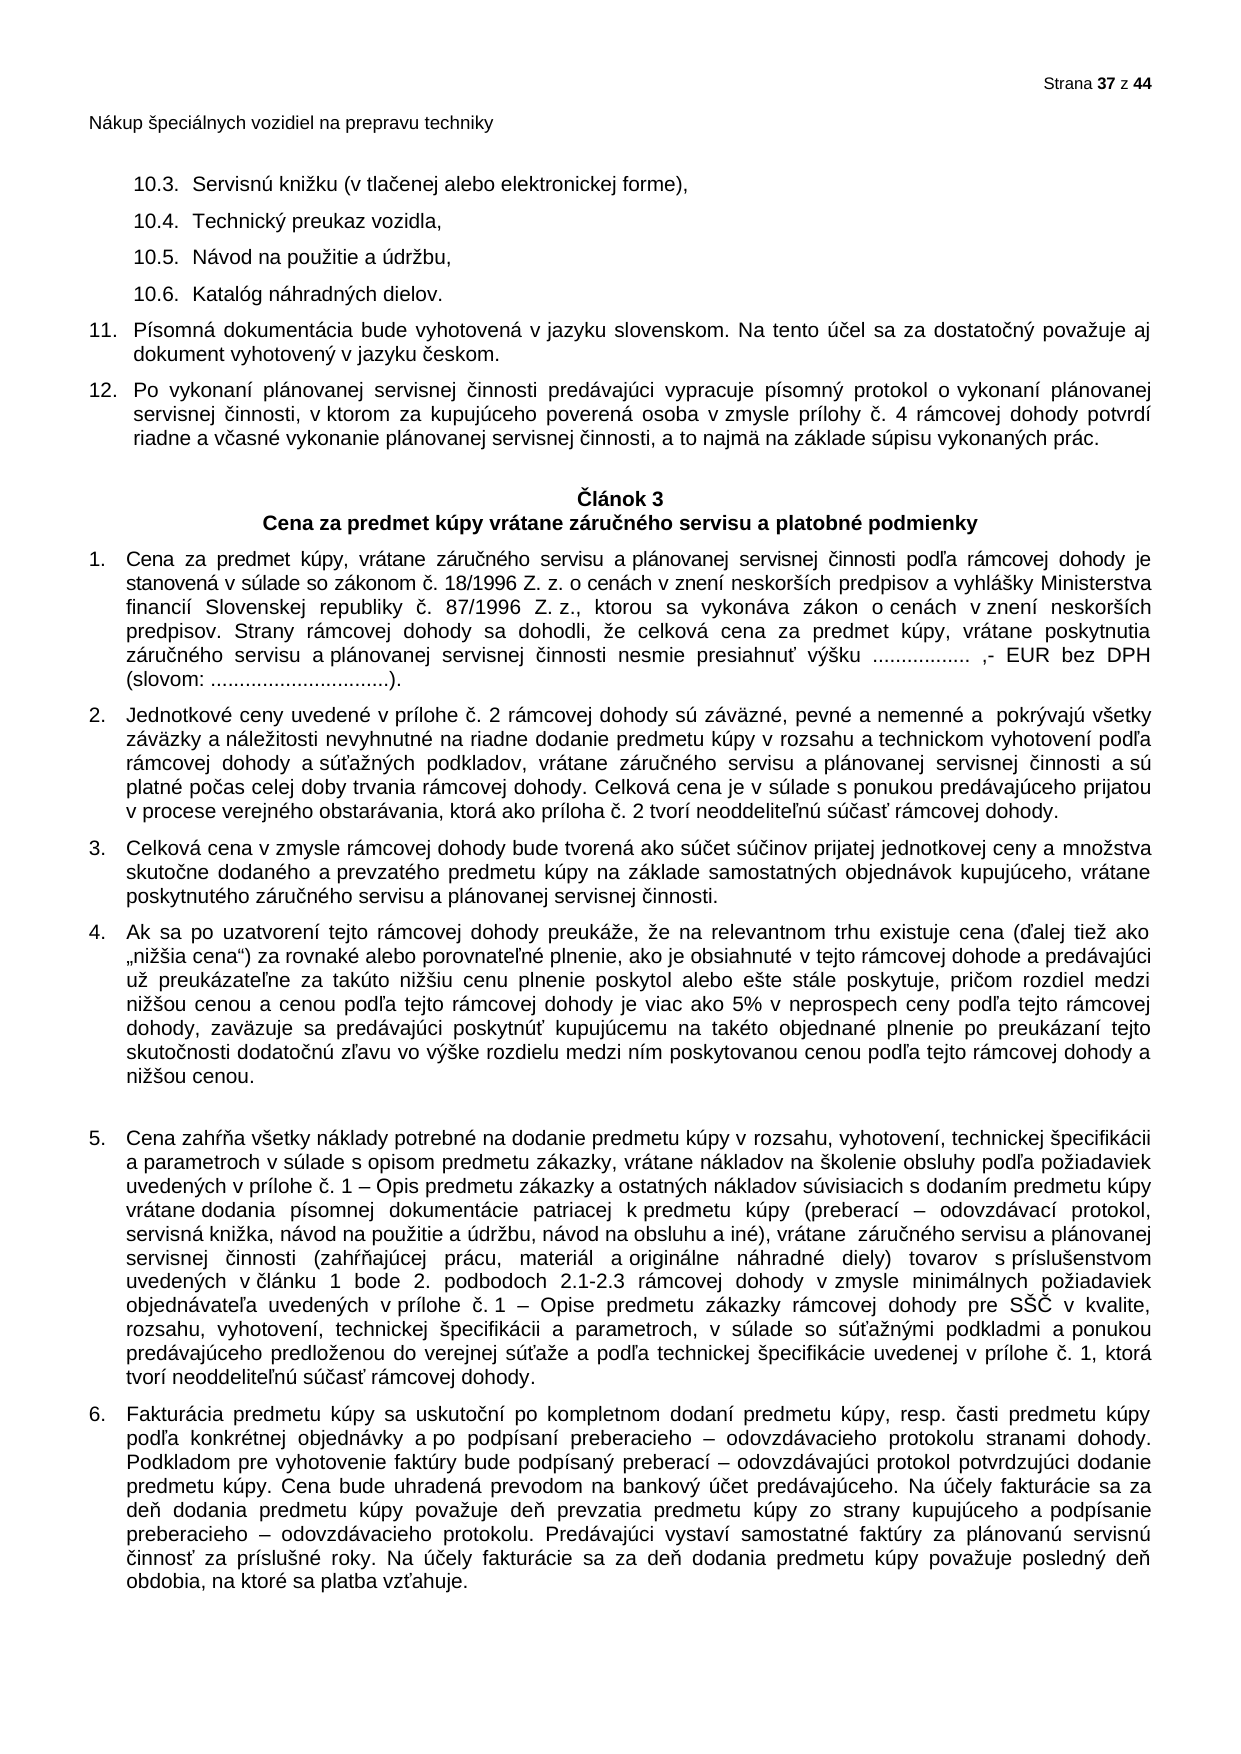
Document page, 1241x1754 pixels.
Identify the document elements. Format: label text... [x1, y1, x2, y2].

list Ak sa po uzatvorení tejto rámcovej dohody preukáže, že na relevantnom trhu existuje cena (ďalej tiež ako „nižšia cena“) za rovnaké alebo porovnateľné plnenie, ako je obsiahnuté v tejto rámcovej dohode a predávajúci už preukázateľne za takúto nižšiu cenu plnenie poskytol alebo ešte stále poskytuje, pričom rozdiel medzi nižšou cenou a cenou podľa tejto rámcovej dohody je viac ako 5% v neprospech ceny podľa tejto rámcovej dohody, zaväzuje sa predávajúci poskytnúť kupujúcemu na takéto objednané plnenie po preukázaní tejto skutočnosti dodatočnú zľavu vo výške rozdielu medzi ním poskytovanou cenou podľa tejto rámcovej dohody a nižšou cenou. [89, 920, 1152, 1088]
list Cena zahŕňa všetky náklady potrebné na dodanie predmetu kúpy v rozsahu, vyhotovení, technickej špecifikácii a parametroch v súlade s opisom predmetu zákazky, vrátane nákladov na školenie obsluhy podľa požiadaviek uvedených v prílohe č. 1 – Opis predmetu zákazky a ostatných nákladov súvisiacich s dodaním predmetu kúpy vrátane dodania písomnej dokumentácie patriacej k predmetu kúpy (preberací – odovzdávací protokol, servisná knižka, návod na použitie a údržbu, návod na obsluhu a iné), vrátane záručného servisu a plánovanej servisnej činnosti (zahŕňajúcej prácu, materiál a originálne náhradné diely) tovarov s príslušenstvom uvedených v článku 1 bode 2. podbodoch 2.1-2.3 rámcovej dohody v zmysle minimálnych požiadaviek objednávateľa uvedených v prílohe č. 1 – Opise predmetu zákazky rámcovej dohody pre SŠČ v kvalite, rozsahu, vyhotovení, technickej špecifikácii a parametroch, v súlade so súťažnými podkladmi a ponukou predávajúceho predloženou do verejnej súťaže a podľa technickej špecifikácie uvedenej v prílohe č. 1, ktorá tvorí neoddeliteľnú súčasť rámcovej dohody. [89, 1126, 1152, 1389]
list Jednotkové ceny uvedené v prílohe č. 2 rámcovej dohody sú záväzné, pevné a nemenné a pokrývajú všetky záväzky a náležitosti nevyhnutné na riadne dodanie predmetu kúpy v rozsahu a technickom vyhotovení podľa rámcovej dohody a súťažných podkladov, vrátane záručného servisu a plánovanej servisnej činnosti a sú platné počas celej doby trvania rámcovej dohody. Celková cena je v súlade s ponukou predávajúceho prijatou v procese verejného obstarávania, ktorá ako príloha č. 2 tvorí neoddeliteľnú súčasť rámcovej dohody. [89, 703, 1152, 823]
list Po vykonaní plánovanej servisnej činnosti predávajúci vypracuje písomný protokol o vykonaní plánovanej servisnej činnosti, v ktorom za kupujúceho poverená osoba v zmysle prílohy č. 4 rámcovej dohody potvrdí riadne a včasné vykonanie plánovanej servisnej činnosti, a to najmä na základe súpisu vykonaných prác. [89, 378, 1152, 450]
text 10.6. Katalóg náhradných dielov. [133, 281, 1152, 305]
list Cena za predmet kúpy, vrátane záručného servisu a plánovanej servisnej činnosti podľa rámcovej dohody je stanovená v súlade so zákonom č. 18/1996 Z. z. o cenách v znení neskorších predpisov a vyhlášky Ministerstva financií Slovenskej republiky č. 87/1996 Z. z., ktorou sa vykonáva zákon o cenách v znení neskorších predpisov. Strany rámcovej dohody sa dohodli, že celková cena za predmet kúpy, vrátane poskytnutia záručného servisu a plánovanej servisnej činnosti nesmie presiahnuť výšku ................. ,- EUR bez DPH (slovom: ...............................). [89, 547, 1152, 691]
text Článok 3 [89, 487, 1152, 511]
text Cena za predmet kúpy vrátane záručného servisu a platobné podmienky [89, 511, 1152, 534]
list Celková cena v zmysle rámcovej dohody bude tvorená ako súčet súčinov prijatej jednotkovej ceny a množstva skutočne dodaného a prevzatého predmetu kúpy na základe samostatných objednávok kupujúceho, vrátane poskytnutého záručného servisu a plánovanej servisnej činnosti. [89, 836, 1152, 907]
text 10.4. Technický preukaz vozidla, [133, 208, 1152, 232]
text 10.5. Návod na použitie a údržbu, [133, 245, 1152, 269]
list Písomná dokumentácia bude vyhotovená v jazyku slovenskom. Na tento účel sa za dostatočný považuje aj dokument vyhotovený v jazyku českom. [89, 318, 1152, 366]
list Fakturácia predmetu kúpy sa uskutoční po kompletnom dodaní predmetu kúpy, resp. časti predmetu kúpy podľa konkrétnej objednávky a po podpísaní preberacieho – odovzdávacieho protokolu stranami dohody. Podkladom pre vyhotovenie faktúry bude podpísaný preberací – odovzdávajúci protokol potvrdzujúci dodanie predmetu kúpy. Cena bude uhradená prevodom na bankový účet predávajúceho. Na účely fakturácie sa za deň dodania predmetu kúpy považuje deň prevzatia predmetu kúpy zo strany kupujúceho a podpísanie preberacieho – odovzdávacieho protokolu. Predávajúci vystaví samostatné faktúry za plánovanú servisnú činnosť za príslušné roky. Na účely fakturácie sa za deň dodania predmetu kúpy považuje posledný deň obdobia, na ktoré sa platba vzťahuje. [89, 1402, 1152, 1593]
text 10.3. Servisnú knižku (v tlačenej alebo elektronickej forme), [133, 172, 1152, 196]
